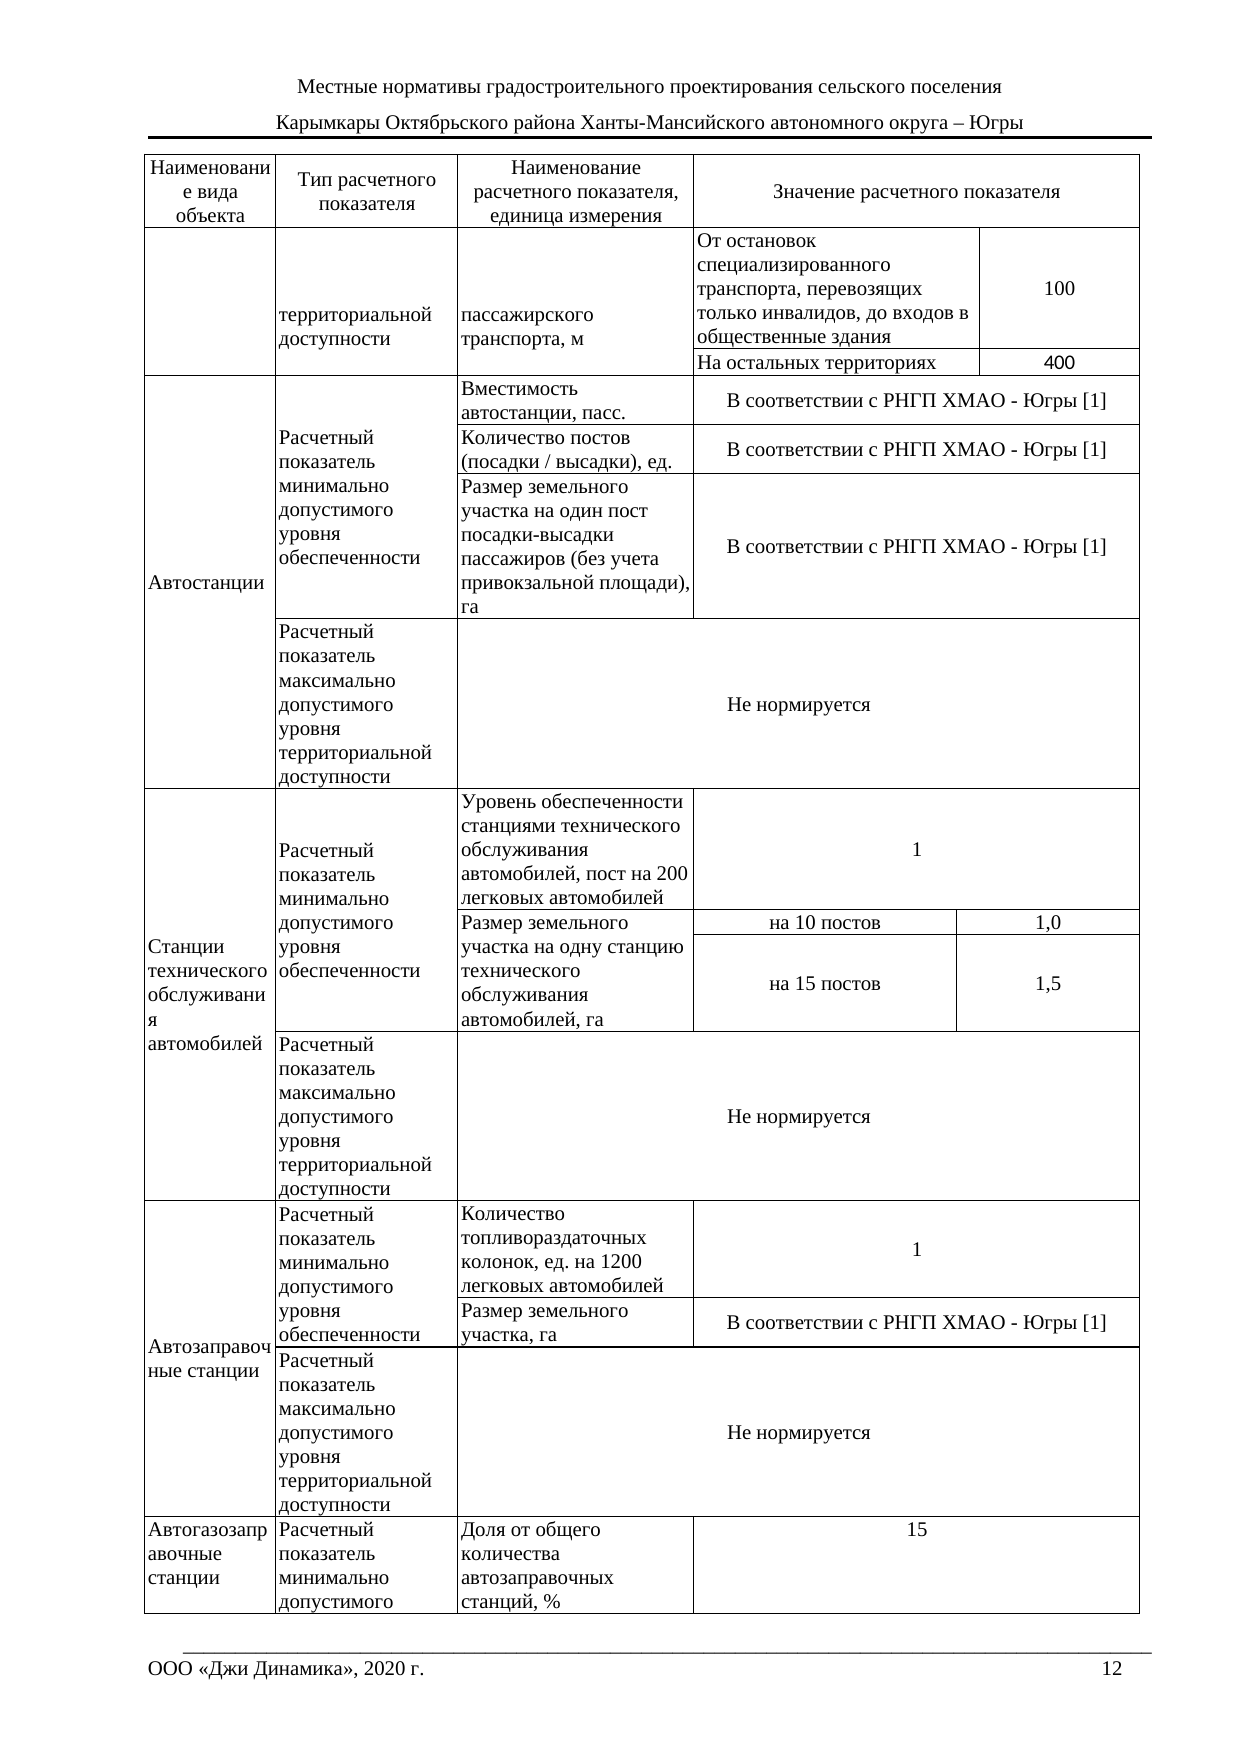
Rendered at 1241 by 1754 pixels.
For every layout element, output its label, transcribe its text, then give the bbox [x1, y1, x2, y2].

table_cell Не нормируется [458, 1348, 1139, 1516]
table_cell В соответствии с РНГП ХМАО - Югры [1] [694, 474, 1139, 618]
table_cell Вместимость автостанции, пасс. [458, 376, 693, 424]
table_header Тип расчетного показателя [276, 155, 457, 227]
table_cell Не нормируется [458, 619, 1139, 788]
table_cell Количество топливораздаточных колонок, ед. на 1200 легковых автомобилей [458, 1201, 693, 1297]
table_cell Станции технического обслуживания автомобилей [145, 789, 275, 1200]
table_cell на 10 постов [694, 910, 956, 934]
table_cell 1,0 [957, 910, 1139, 934]
table_cell Количество постов (посадки / высадки), ед. [458, 425, 693, 473]
table_header Наименование вида объекта [145, 155, 275, 227]
table_cell Расчетный показатель максимально допустимого уровня территориальной доступности [276, 1032, 457, 1200]
table_header Наименование расчетного показателя, единица измерения [458, 155, 693, 227]
table_cell Размер земельного участка на одну станцию технического обслуживания автомобилей, га [458, 910, 693, 1031]
table_cell Расчетный показатель минимально допустимого уровня обеспеченности [276, 1201, 457, 1346]
table_cell 1 [694, 1201, 1139, 1297]
table_cell Размер земельного участка, га [458, 1298, 693, 1346]
table_cell Уровень обеспеченности станциями технического обслуживания автомобилей, пост на 200 легковых автомобилей [458, 789, 693, 909]
table_cell Расчетный показатель минимально допустимого уровня обеспеченности [276, 376, 457, 618]
table_cell На остальных территориях [694, 349, 979, 374]
table_cell 1,5 [957, 935, 1139, 1031]
table_cell 1 [694, 789, 1139, 909]
table_cell В соответствии с РНГП ХМАО - Югры [1] [694, 425, 1139, 473]
table_cell 100 [980, 228, 1139, 348]
table_cell В соответствии с РНГП ХМАО - Югры [1] [694, 1298, 1139, 1346]
table_cell на 15 постов [694, 935, 956, 1031]
table_cell 400 [980, 349, 1139, 374]
table_cell Доля от общего количества автозаправочных станций, % [458, 1517, 693, 1613]
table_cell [276, 1517, 457, 1613]
table_cell Расчетный показатель минимально допустимого уровня обеспеченности [276, 789, 457, 1031]
table_cell Автостанции [145, 376, 275, 788]
table_cell Не нормируется [458, 1032, 1139, 1200]
table_cell Автозаправочные станции [145, 1201, 275, 1516]
table_cell Расчетный показатель максимально допустимого уровня территориальной доступности [276, 619, 457, 788]
table_cell Автогазозаправочные станции [145, 1517, 275, 1613]
table_cell Размер земельного участка на один пост посадки-высадки пассажиров (без учета привокзальной площади), га [458, 474, 693, 618]
table_cell 15 [694, 1517, 1139, 1613]
table_cell От остановок специализированного транспорта, перевозящих только инвалидов, до входов в общественные здания [694, 228, 979, 348]
table_header Значение расчетного показателя [694, 155, 1139, 227]
table_cell Расчетный показатель максимально допустимого уровня территориальной доступности [276, 1348, 457, 1516]
table_cell В соответствии с РНГП ХМАО - Югры [1] [694, 376, 1139, 424]
